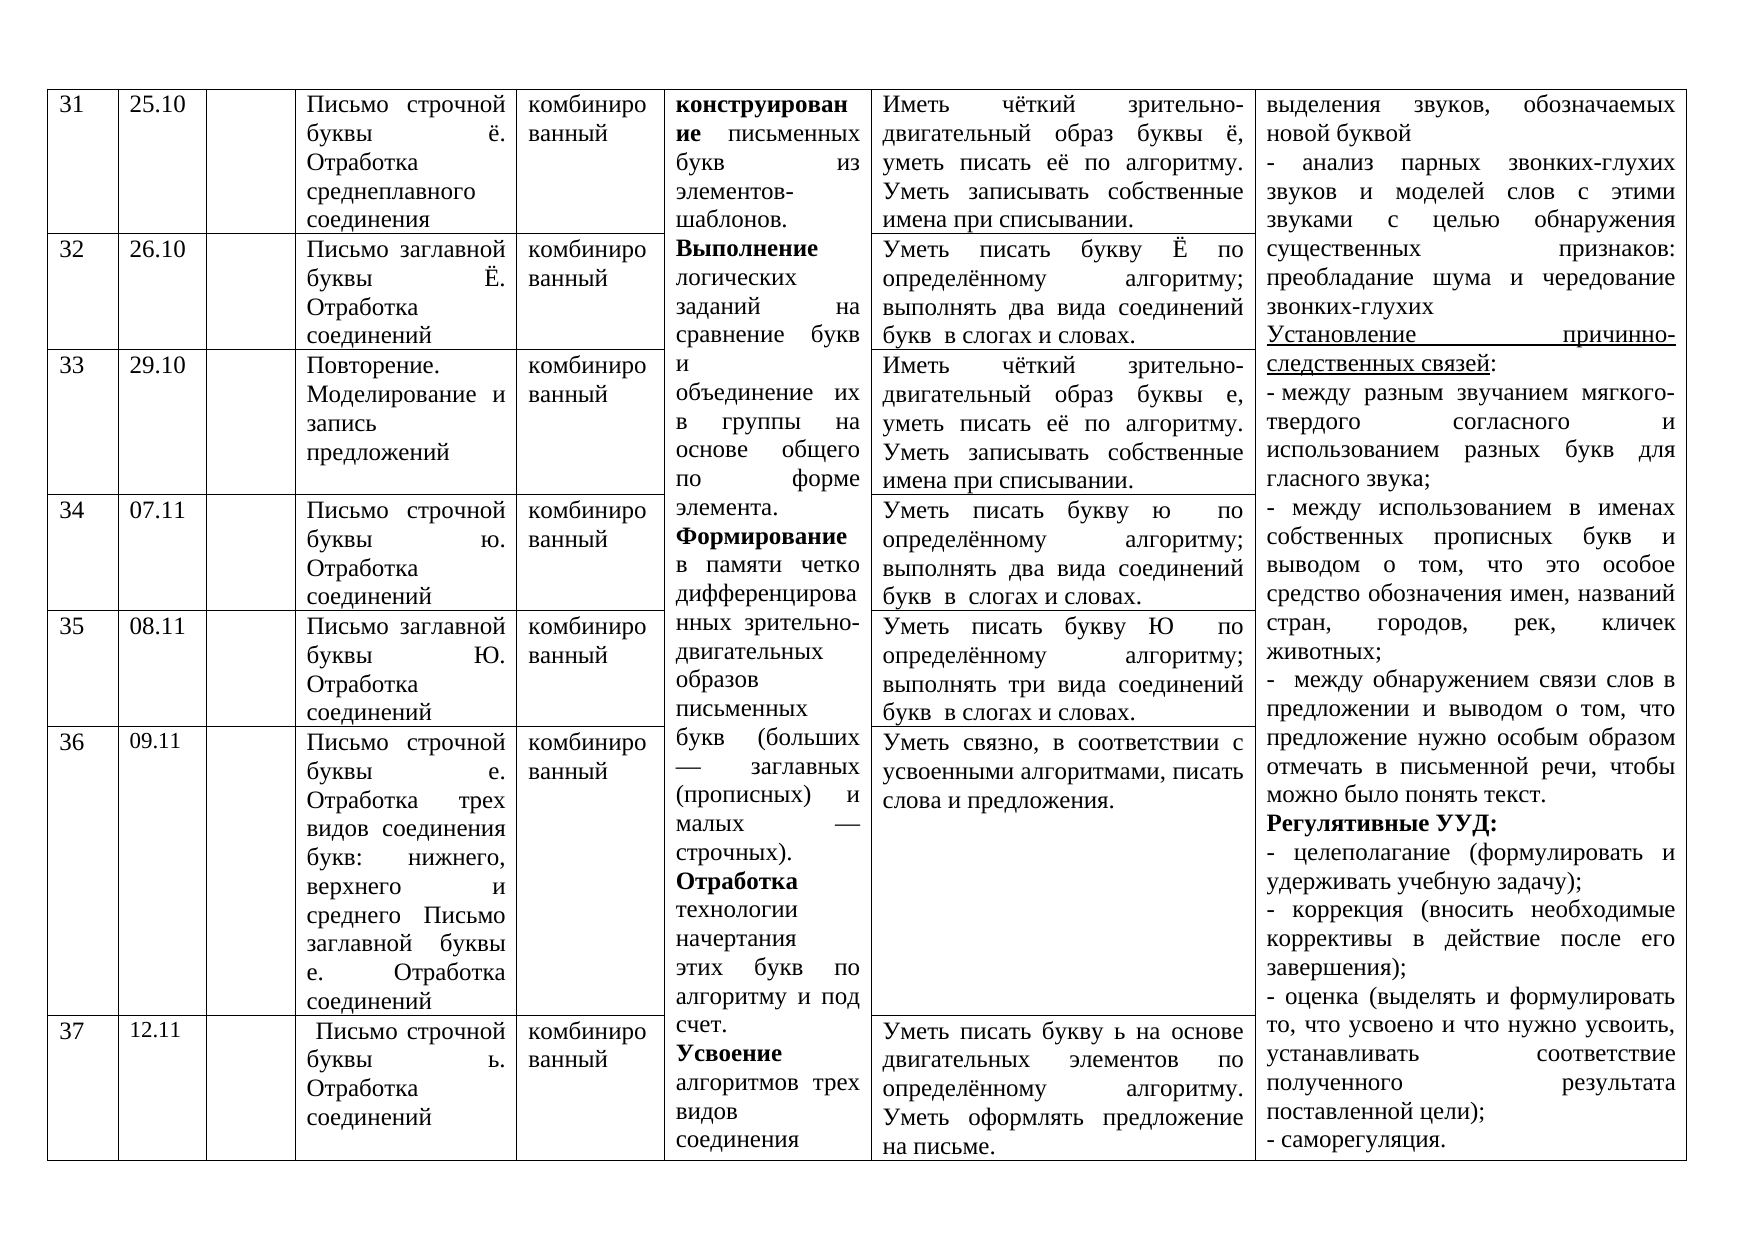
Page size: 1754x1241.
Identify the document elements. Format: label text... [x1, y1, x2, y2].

table_cell [207, 350, 295, 494]
table_cell 29.10 [119, 350, 206, 494]
table_cell 31 [48, 90, 118, 233]
table_cell Уметь писать букву Ё по определённому алгоритму; выполнять два вида соединений букв в слогах и словах. [872, 234, 1255, 349]
table_cell комбинированный [517, 611, 664, 726]
table_cell [207, 1016, 295, 1159]
table_cell [207, 611, 295, 726]
table_cell комбинированный [517, 90, 664, 233]
table_cell 36 [48, 727, 118, 1015]
table_cell Письмо заглавной буквы Ё. Отработка соединений [296, 234, 516, 349]
table_cell [207, 727, 295, 1015]
table_cell 08.11 [119, 611, 206, 726]
table_cell 09.11 [119, 727, 206, 1015]
table_cell 37 [48, 1016, 118, 1159]
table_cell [296, 1016, 516, 1159]
table_cell 26.10 [119, 234, 206, 349]
table_cell Письмо строчной буквы ё. Отработка среднеплавного соединения [296, 90, 516, 233]
table_cell Уметь писать букву ю по определённому алгоритму; выполнять два вида соединений букв в слогах и словах. [872, 495, 1255, 610]
table_cell Письмо заглавной буквы Ю. Отработка соединений [296, 611, 516, 726]
table_cell 34 [48, 495, 118, 610]
table_cell [207, 234, 295, 349]
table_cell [872, 1016, 1255, 1159]
table_cell 12.11 [119, 1016, 206, 1159]
table_cell 07.11 [119, 495, 206, 610]
table_cell Письмо строчной буквы ю. Отработка соединений [296, 495, 516, 610]
table_cell 33 [48, 350, 118, 494]
table_cell комбинированный [517, 234, 664, 349]
table_cell комбинированный [517, 495, 664, 610]
table_cell Уметь связно, в соответствии с усвоенными алгоритмами, писать слова и предложения. [872, 727, 1255, 1015]
table_cell Повторение. Моделирование и запись предложений [296, 350, 516, 494]
table_cell 32 [48, 234, 118, 349]
table_cell 25.10 [119, 90, 206, 233]
table_cell Иметь чёткий зрительно-двигательный образ буквы ё, уметь писать её по алгоритму. Уметь записывать собственные имена при списывании. [872, 90, 1255, 233]
table_cell [207, 90, 295, 233]
table_cell комбинированный [517, 350, 664, 494]
table_cell Уметь писать букву Ю по определённому алгоритму; выполнять три вида соединений букв в слогах и словах. [872, 611, 1255, 726]
table_cell [207, 495, 295, 610]
table_cell комбинированный [517, 1016, 664, 1159]
table_cell Иметь чёткий зрительно-двигательный образ буквы е, уметь писать её по алгоритму. Уметь записывать собственные имена при списывании. [872, 350, 1255, 494]
table_cell комбинированный [517, 727, 664, 1015]
table_cell Письмо строчной буквы е. Отработка трех видов соединения букв: нижнего, верхнего и среднего Письмо заглавной буквы е. Отработка соединений [296, 727, 516, 1015]
table_cell 35 [48, 611, 118, 726]
